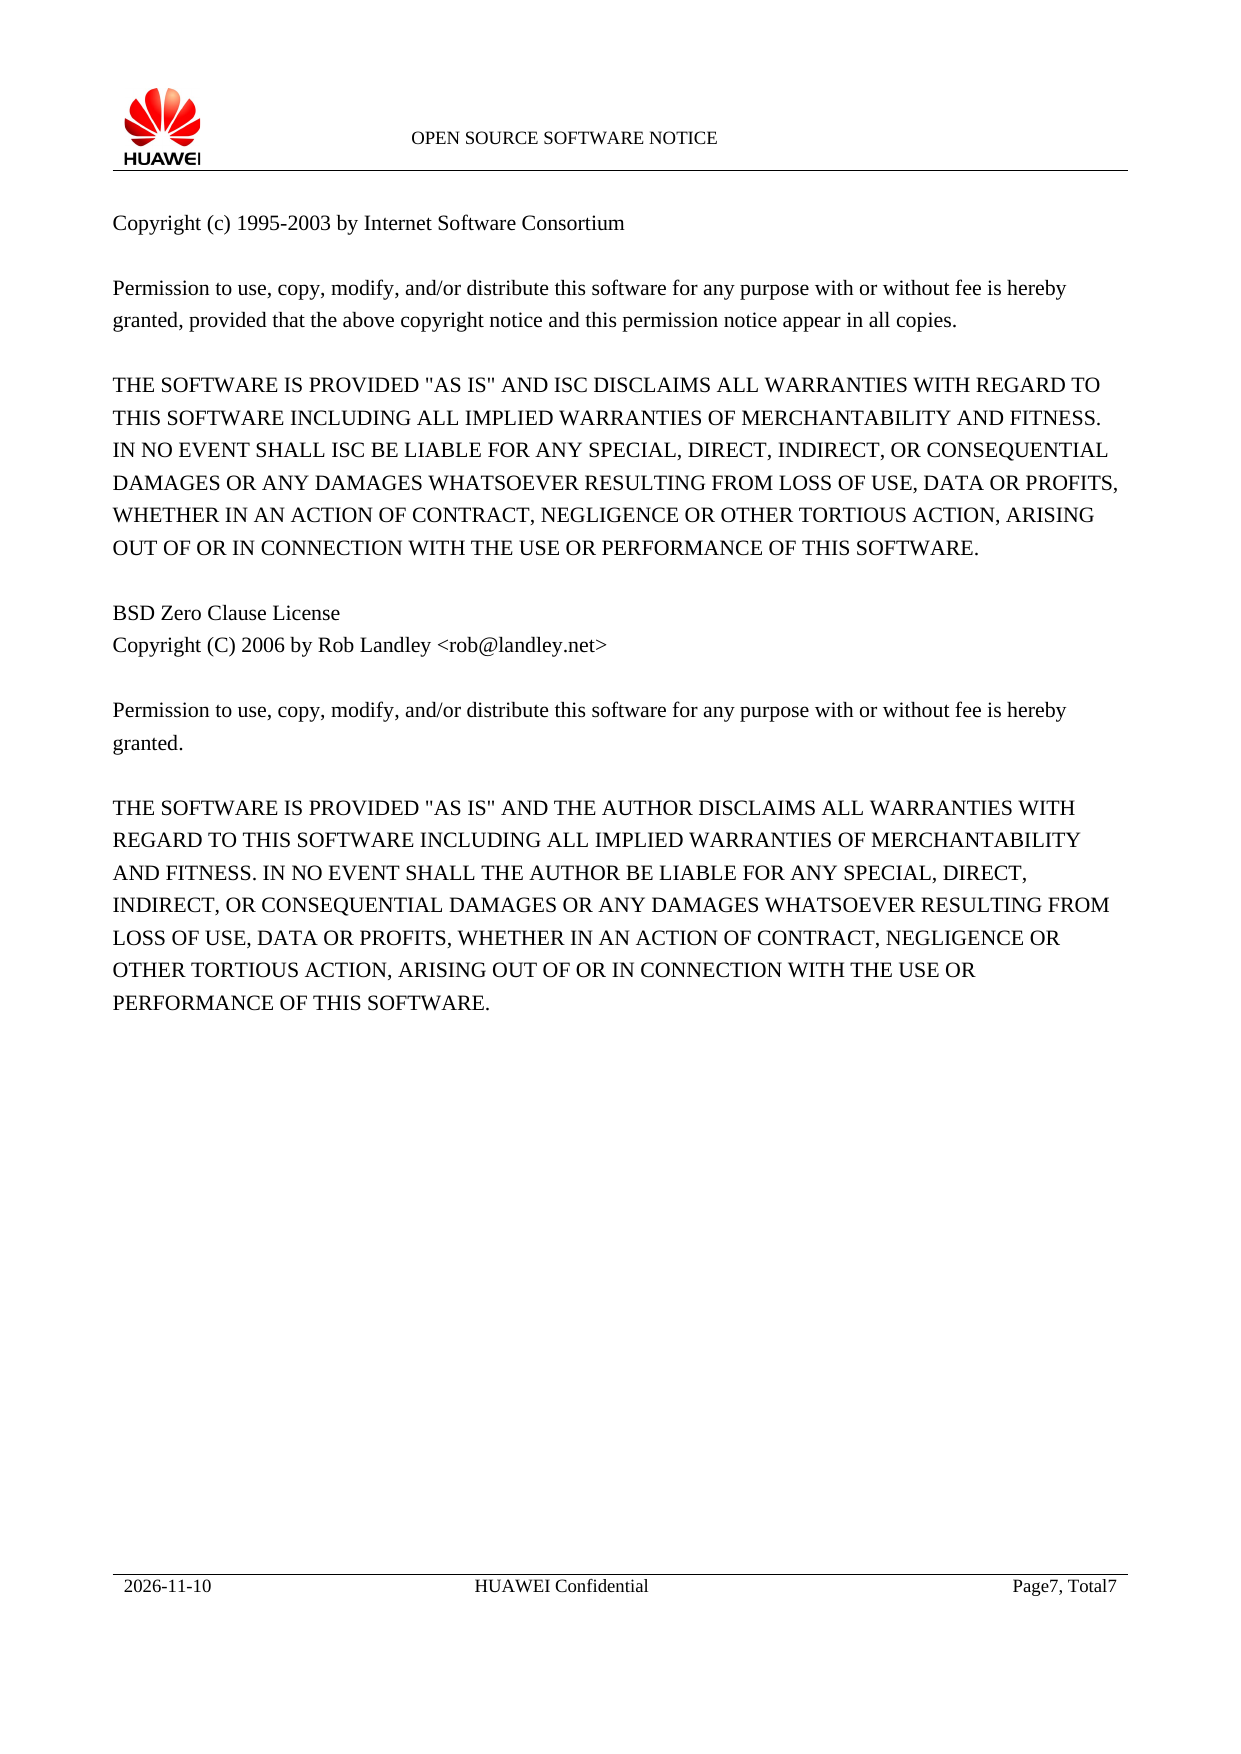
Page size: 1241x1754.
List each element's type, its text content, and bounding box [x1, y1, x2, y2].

picture [124, 88, 201, 165]
